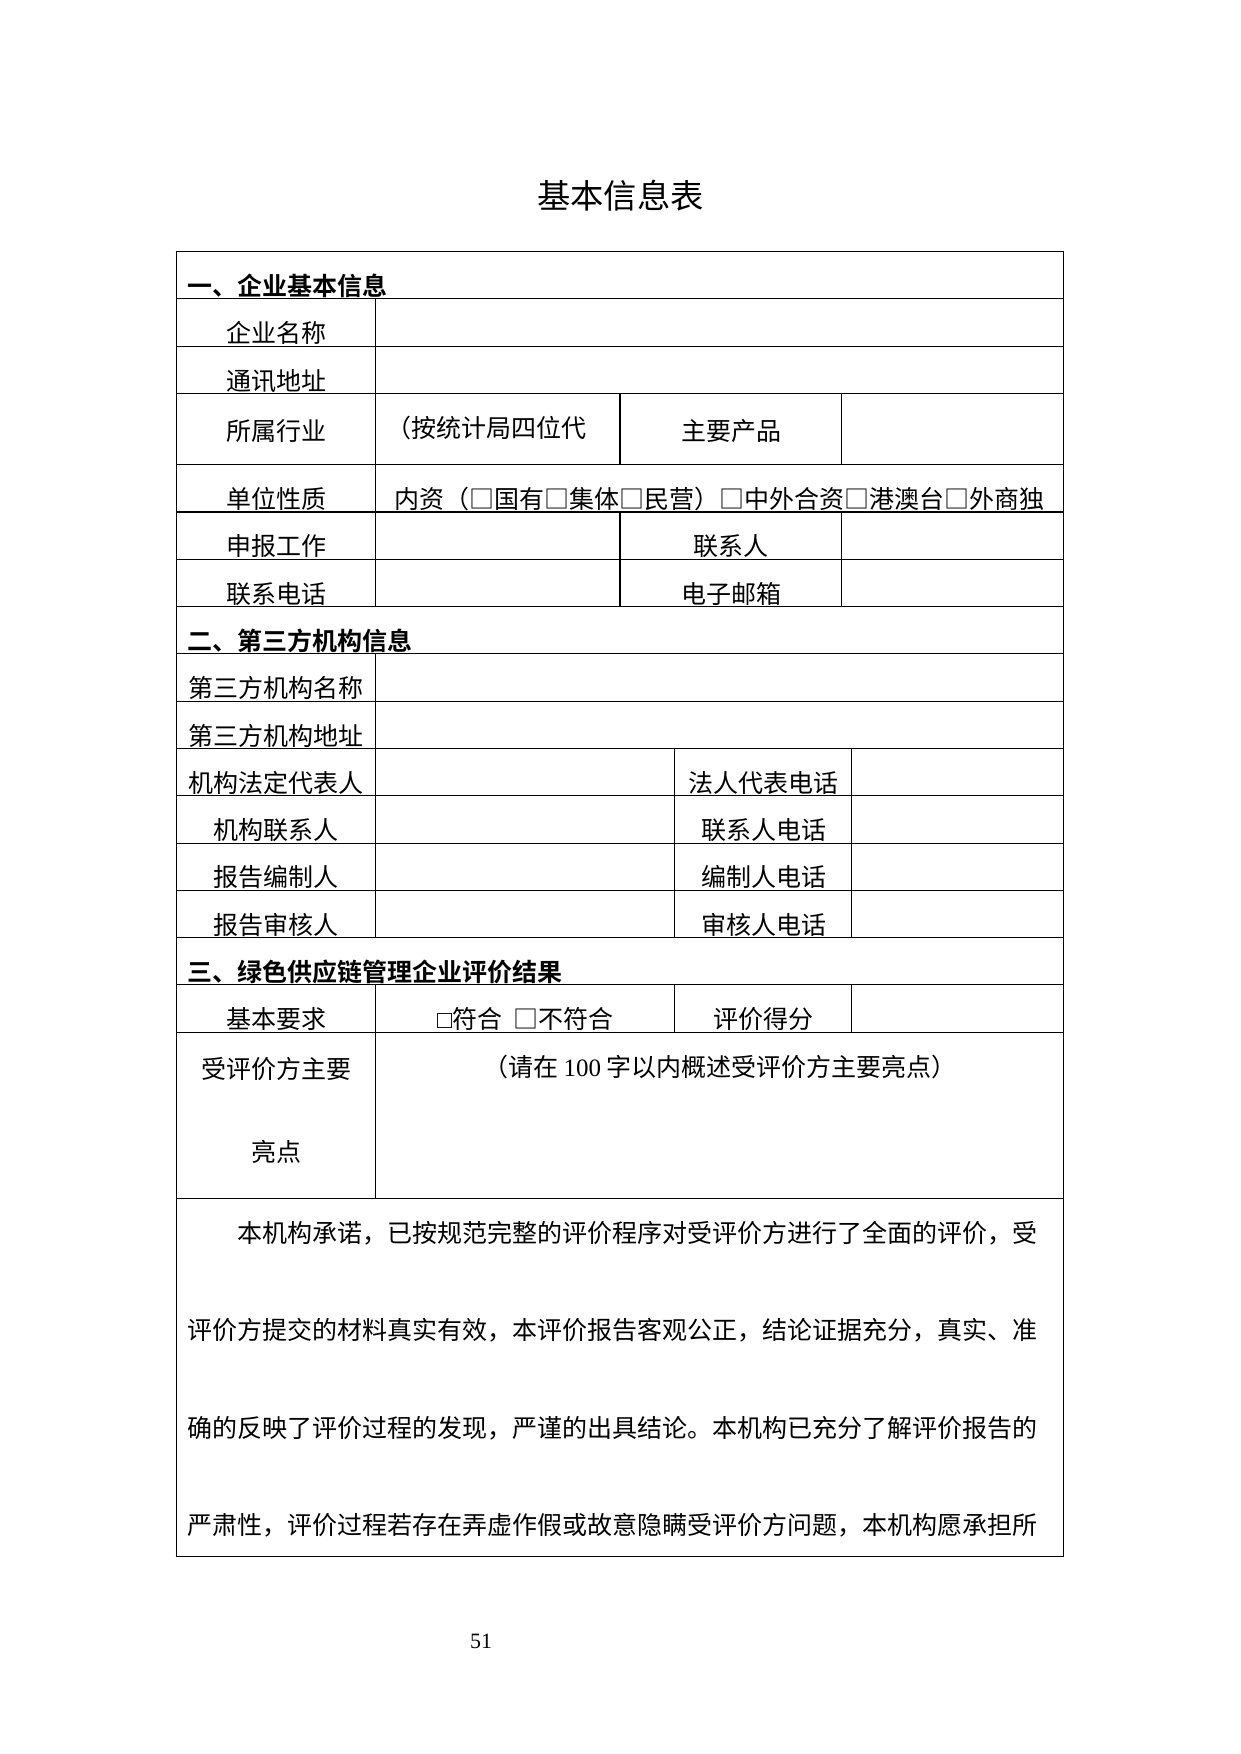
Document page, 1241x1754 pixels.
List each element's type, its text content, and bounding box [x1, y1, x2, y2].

table_cell [376, 560, 619, 606]
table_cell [177, 1199, 1063, 1556]
table_cell 企业名称 [177, 299, 375, 346]
table_cell 联系人电话 [675, 796, 851, 842]
table_cell 报告审核人 [177, 891, 375, 937]
table_cell [852, 749, 1063, 795]
table_cell [376, 891, 674, 937]
table_cell [842, 513, 1063, 559]
table_cell 法人代表电话 [675, 749, 851, 795]
table_cell 内资（□国有□集体□民营）□中外合资□港澳台□外商独资 [376, 465, 1063, 511]
table_header 一、企业基本信息 [177, 252, 1063, 298]
table_cell 评价得分 [675, 985, 851, 1032]
table_cell 所属行业 [177, 394, 375, 464]
table_cell [376, 702, 1063, 748]
table_cell 机构法定代表人 [177, 749, 375, 795]
table_cell [852, 891, 1063, 937]
table_cell □符合 □不符合 [376, 985, 674, 1032]
table_cell 单位性质 [177, 465, 375, 511]
table_cell 通讯地址 [177, 347, 375, 393]
table_cell [376, 749, 674, 795]
text 基本信息表 [187, 162, 1053, 227]
table_cell [842, 394, 1063, 464]
table_cell 编制人电话 [675, 844, 851, 890]
table_cell [852, 796, 1063, 842]
table_cell 机构联系人 [177, 796, 375, 842]
table_cell [376, 347, 1063, 393]
table_cell 基本要求 [177, 985, 375, 1032]
table_cell 联系人 [621, 513, 841, 559]
table_cell （按统计局四位代码填写，可多填） [376, 394, 619, 464]
table_cell [376, 796, 674, 842]
table_cell [376, 299, 1063, 346]
table_cell [376, 654, 1063, 701]
table_cell 联系电话 [177, 560, 375, 606]
table_cell [852, 985, 1063, 1032]
table_cell 第三方机构地址 [177, 702, 375, 748]
table_cell 三、绿色供应链管理企业评价结果 [177, 938, 1063, 984]
table_cell 电子邮箱 [621, 560, 841, 606]
table_cell 主要产品 [621, 394, 841, 464]
table_cell 报告编制人 [177, 844, 375, 890]
table_cell 受评价方主要 亮点 [177, 1033, 375, 1198]
table_cell [842, 560, 1063, 606]
table_cell （请在100字以内概述受评价方主要亮点） [376, 1033, 1063, 1198]
table_cell [376, 844, 674, 890]
table_cell [376, 513, 619, 559]
table_cell 申报工作 联系部门 [177, 513, 375, 559]
table_cell 审核人电话 [675, 891, 851, 937]
table_cell 二、第三方机构信息 [177, 607, 1063, 653]
table_cell [852, 844, 1063, 890]
table_cell 第三方机构名称 [177, 654, 375, 701]
